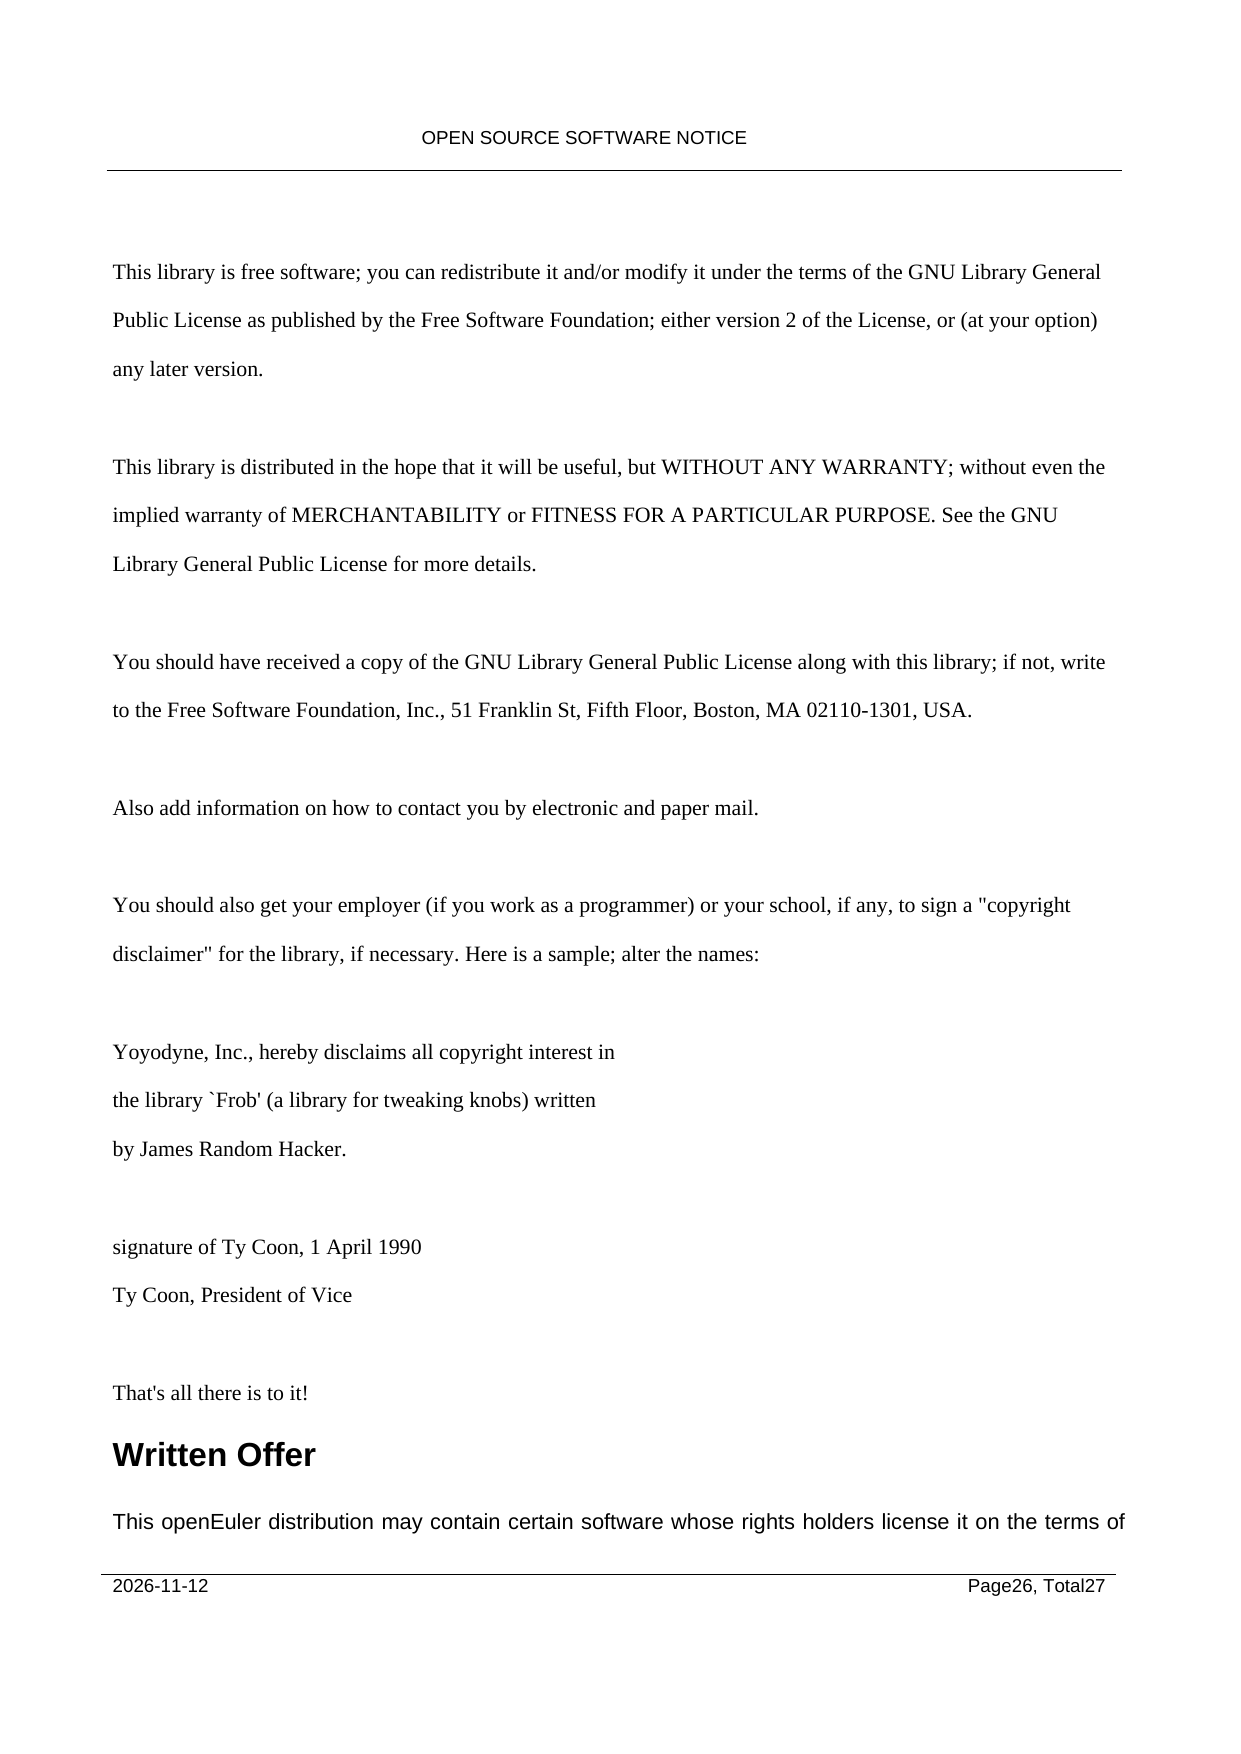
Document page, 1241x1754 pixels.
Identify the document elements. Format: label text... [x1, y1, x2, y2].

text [112, 1506, 1128, 1538]
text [112, 206, 1128, 1409]
text Written Offer [112, 1421, 1128, 1486]
